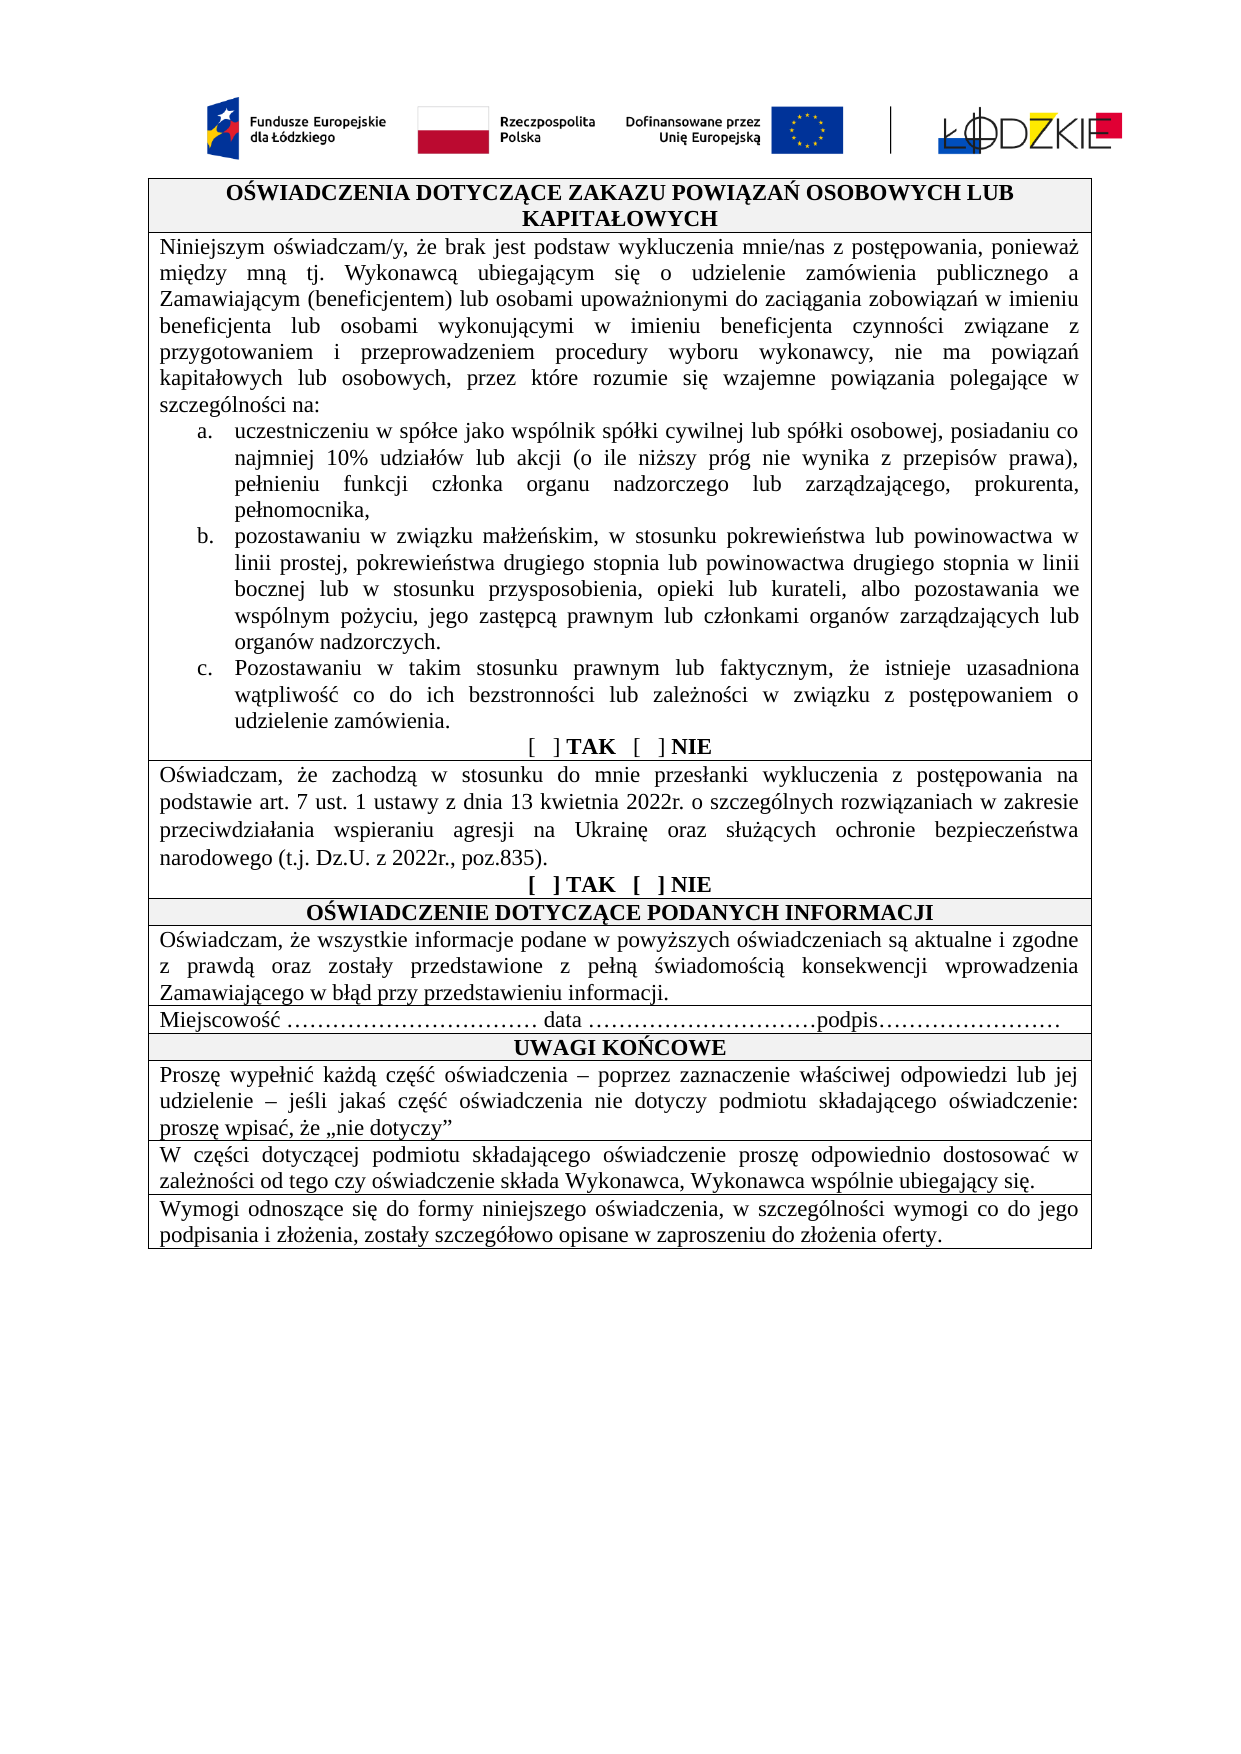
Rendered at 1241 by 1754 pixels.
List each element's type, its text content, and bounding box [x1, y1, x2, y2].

table_cell Oświadczam, że wszystkie informacje podane w powyższych oświadczeniach są aktualne i zgodne z prawdą oraz zostały przedstawione z pełną świadomością konsekwencji wprowadzenia Zamawiającego w błąd przy przedstawieniu informacji. [149, 926, 1091, 1005]
table_cell OŚWIADCZENIA DOTYCZĄCE ZAKAZU POWIĄZAŃ OSOBOWYCH LUB KAPITAŁOWYCH [149, 179, 1091, 232]
table_cell UWAGI KOŃCOWE [149, 1034, 1091, 1060]
table_cell Oświadczam, że zachodzą w stosunku do mnie przesłanki wykluczenia z postępowania na podstawie art. 7 ust. 1 ustawy z dnia 13 kwietnia 2022r. o szczególnych rozwiązaniach w zakresie przeciwdziałania wspieraniu agresji na Ukrainę oraz służących ochronie bezpieczeństwa narodowego (t.j. Dz.U. z 2022r., poz.835). [ ] TAK [ ] NIE [149, 761, 1091, 898]
table_cell W części dotyczącej podmiotu składającego oświadczenie proszę odpowiednio dostosować w zależności od tego czy oświadczenie składa Wykonawca, Wykonawca wspólnie ubiegający się. [149, 1141, 1091, 1194]
table_cell Wymogi odnoszące się do formy niniejszego oświadczenia, w szczególności wymogi co do jego podpisania i złożenia, zostały szczegółowo opisane w zaproszeniu do złożenia oferty. [149, 1195, 1091, 1247]
table_cell Miejscowość …………………………… data …………………………podpis…………………… [149, 1006, 1091, 1032]
table_cell OŚWIADCZENIE DOTYCZĄCE PODANYCH INFORMACJI [149, 899, 1091, 925]
picture [192, 73, 1138, 178]
table_cell Niniejszym oświadczam/y, że brak jest podstaw wykluczenia mnie/nas z postępowania, ponieważ między mną tj. Wykonawcą ubiegającym się o udzielenie zamówienia publicznego a Zamawiającym (beneficjentem) lub osobami upoważnionymi do zaciągania zobowiązań w imieniu beneficjenta lub osobami wykonującymi w imieniu beneficjenta czynności związane z przygotowaniem i przeprowadzeniem procedury wyboru wykonawcy, nie ma powiązań kapitałowych lub osobowych, przez które rozumie się wzajemne powiązania polegające w szczególności na: uczestniczeniu w spółce jako wspólnik spółki cywilnej lub spółki osobowej, posiadaniu co najmniej 10% udziałów lub akcji (o ile niższy próg nie wynika z przepisów prawa), pełnieniu funkcji członka organu nadzorczego lub zarządzającego, prokurenta, pełnomocnika, pozostawaniu w związku małżeńskim, w stosunku pokrewieństwa lub powinowactwa w linii prostej, pokrewieństwa drugiego stopnia lub powinowactwa drugiego stopnia w linii bocznej lub w stosunku przysposobienia, opieki lub kurateli, albo pozostawania we wspólnym pożyciu, jego zastępcą prawnym lub członkami organów zarządzających lub organów nadzorczych. Pozostawaniu w takim stosunku prawnym lub faktycznym, że istnieje uzasadniona wątpliwość co do ich bezstronności lub zależności w związku z postępowaniem o udzielenie zamówienia. [ ] TAK [ ] NIE [149, 233, 1091, 760]
table_cell Proszę wypełnić każdą część oświadczenia – poprzez zaznaczenie właściwej odpowiedzi lub jej udzielenie – jeśli jakaś część oświadczenia nie dotyczy podmiotu składającego oświadczenie: proszę wpisać, że „nie dotyczy” [149, 1061, 1091, 1140]
